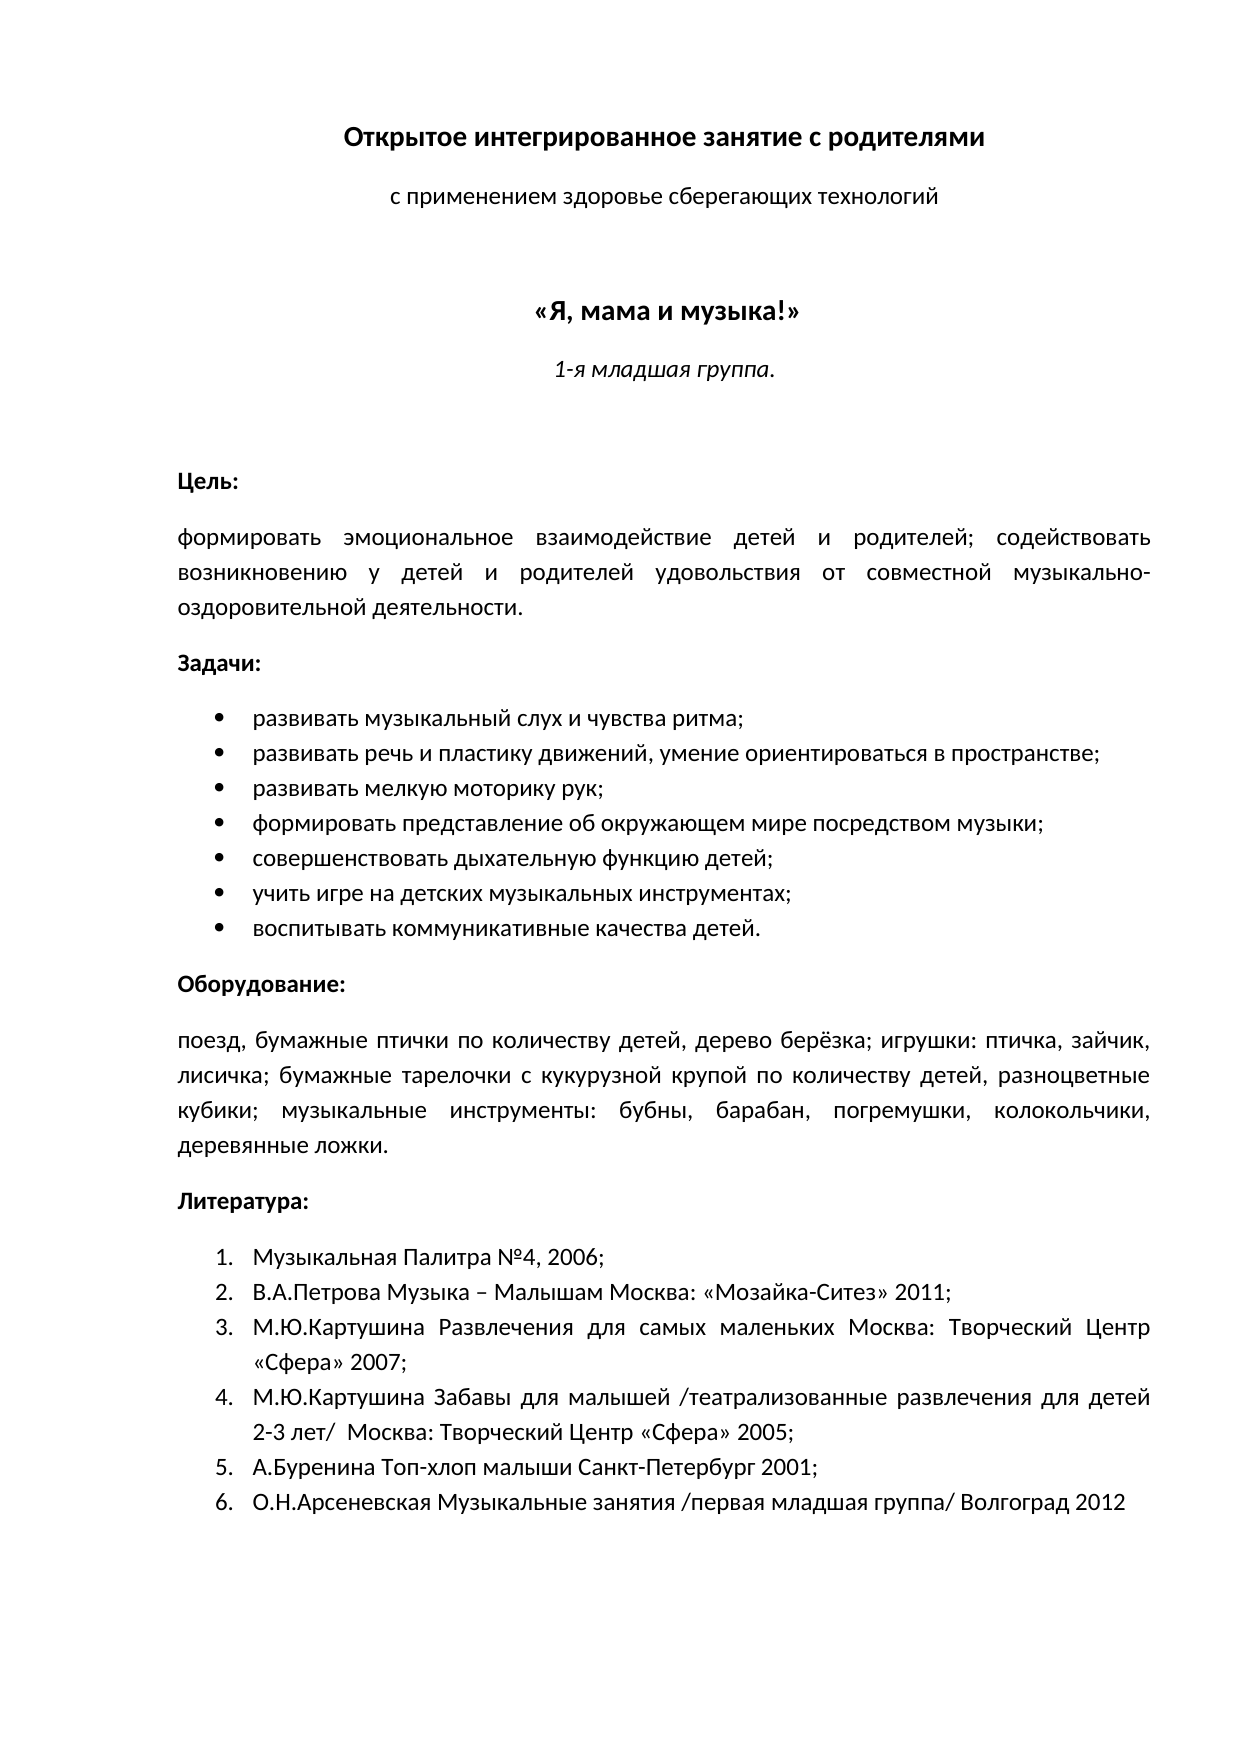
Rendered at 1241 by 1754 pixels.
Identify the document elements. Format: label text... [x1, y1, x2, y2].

list М.Ю.Картушина Забавы для малышей /театрализованные развлечения для детей 2-3 лет/ Москва: Творческий Центр «Сфера» 2005; [215, 1381, 1152, 1446]
text «Я, мама и музыка!» [177, 292, 1152, 327]
list В.А.Петрова Музыка – Малышам Москва: «Мозайка-Ситез» 2011; [215, 1276, 1152, 1306]
list учить игре на детских музыкальных инструментах; [215, 877, 1152, 908]
text 1-я младшая группа. [177, 353, 1152, 384]
text с применением здоровье сберегающих технологий [177, 180, 1152, 210]
text Открытое интегрированное занятие с родителями [177, 118, 1152, 154]
list развивать мелкую моторику рук; [215, 772, 1152, 803]
list Музыкальная Палитра №4, 2006; [215, 1241, 1152, 1271]
text формировать эмоциональное взаимодействие детей и родителей; содействовать возникновению у детей и родителей удовольствия от совместной музыкально-оздоровительной деятельности. [177, 521, 1152, 621]
list А.Буренина Топ-хлоп малыши Санкт-Петербург 2001; [215, 1451, 1152, 1481]
list развивать речь и пластику движений, умение ориентироваться в пространстве; [215, 737, 1152, 768]
list воспитывать коммуникативные качества детей. [215, 912, 1152, 943]
list совершенствовать дыхательную функцию детей; [215, 842, 1152, 873]
text Оборудование: [177, 968, 1152, 999]
list О.Н.Арсеневская Музыкальные занятия /первая младшая группа/ Волгоград 2012 [215, 1486, 1152, 1516]
text Задачи: [177, 647, 1152, 677]
text Литература: [177, 1185, 1152, 1216]
list формировать представление об окружающем мире посредством музыки; [215, 807, 1152, 838]
list развивать музыкальный слух и чувства ритма; [215, 702, 1152, 733]
text поезд, бумажные птички по количеству детей, дерево берёзка; игрушки: птичка, зайчик, лисичка; бумажные тарелочки с кукурузной крупой по количеству детей, разноцветные кубики; музыкальные инструменты: бубны, барабан, погремушки, колокольчики, деревянные ложки. [177, 1024, 1152, 1160]
text Цель: [177, 465, 1152, 496]
list М.Ю.Картушина Развлечения для самых маленьких Москва: Творческий Центр «Сфера» 2007; [215, 1311, 1152, 1376]
